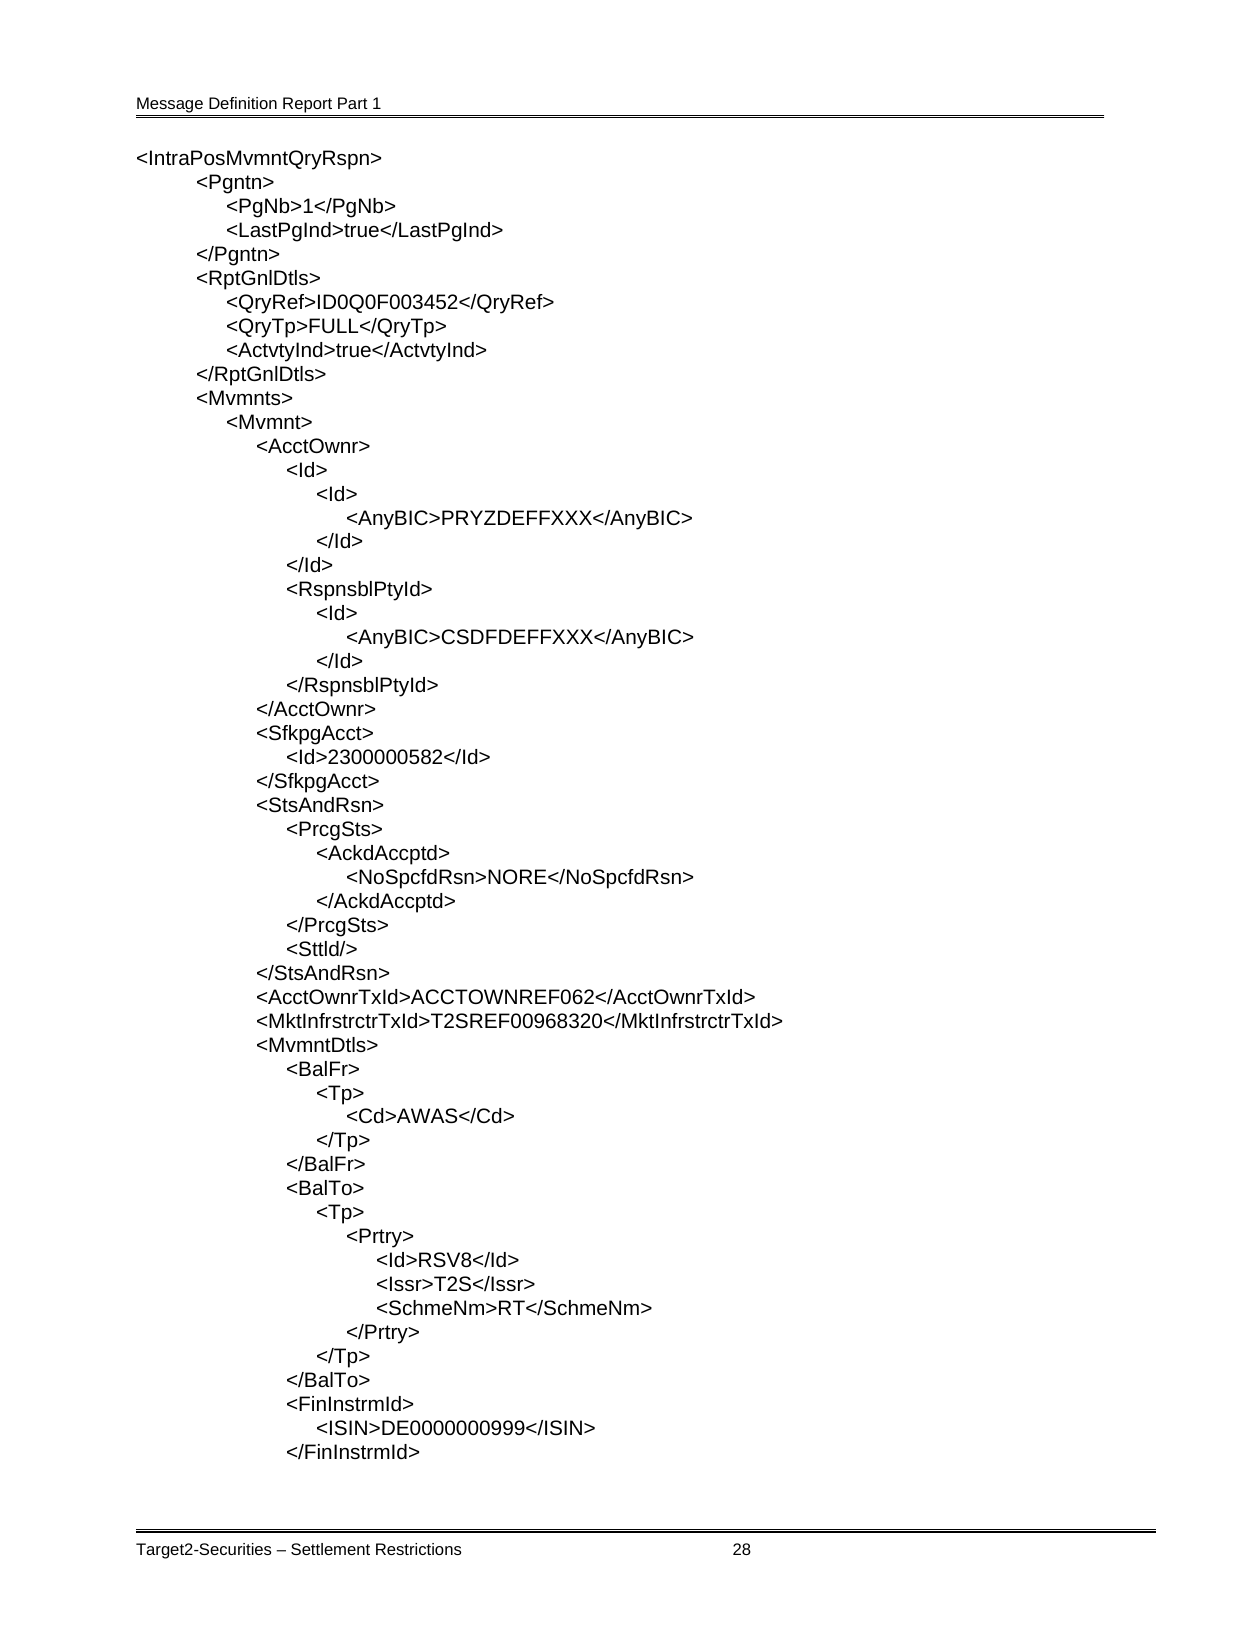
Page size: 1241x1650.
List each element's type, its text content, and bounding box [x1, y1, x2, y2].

text </BalTo> [136, 1368, 1104, 1392]
text <AnyBIC>PRYZDEFFXXX</AnyBIC> [136, 505, 1104, 529]
text <ActvtyInd>true</ActvtyInd> [136, 338, 1104, 362]
text <Tp> [136, 1200, 1104, 1224]
text <Prtry> [136, 1224, 1104, 1248]
text <FinInstrmId> [136, 1392, 1104, 1416]
text </PrcgSts> [136, 913, 1104, 937]
text </StsAndRsn> [136, 961, 1104, 984]
text <Id>RSV8</Id> [136, 1248, 1104, 1272]
text <RptGnlDtls> [136, 266, 1104, 290]
text <Mvmnts> [136, 386, 1104, 409]
text <MktInfrstrctrTxId>T2SREF00968320</MktInfrstrctrTxId> [136, 1008, 1104, 1032]
text <QryTp>FULL</QryTp> [136, 314, 1104, 338]
text </AckdAccptd> [136, 889, 1104, 913]
text </RptGnlDtls> [136, 362, 1104, 386]
text </FinInstrmId> [136, 1440, 1104, 1464]
text <ISIN>DE0000000999</ISIN> [136, 1416, 1104, 1440]
text </Id> [136, 529, 1104, 553]
text <PgNb>1</PgNb> [136, 194, 1104, 218]
text <Id> [136, 457, 1104, 481]
text </BalFr> [136, 1152, 1104, 1176]
text <Issr>T2S</Issr> [136, 1272, 1104, 1296]
text <SfkpgAcct> [136, 721, 1104, 745]
text <StsAndRsn> [136, 793, 1104, 817]
text </Prtry> [136, 1320, 1104, 1344]
text </SfkpgAcct> [136, 769, 1104, 793]
text </Tp> [136, 1128, 1104, 1152]
text <Id> [136, 481, 1104, 505]
text <RspnsblPtyId> [136, 577, 1104, 601]
text <SchmeNm>RT</SchmeNm> [136, 1296, 1104, 1320]
text <PrcgSts> [136, 817, 1104, 841]
text <MvmntDtls> [136, 1032, 1104, 1056]
text <LastPgInd>true</LastPgInd> [136, 218, 1104, 242]
text <Id> [136, 601, 1104, 625]
text <Sttld/> [136, 937, 1104, 961]
text <AnyBIC>CSDFDEFFXXX</AnyBIC> [136, 625, 1104, 649]
text <QryRef>ID0Q0F003452</QryRef> [136, 290, 1104, 314]
text <Pgntn> [136, 170, 1104, 194]
text <Cd>AWAS</Cd> [136, 1104, 1104, 1128]
text </Id> [136, 649, 1104, 673]
text </Tp> [136, 1344, 1104, 1368]
text <BalTo> [136, 1176, 1104, 1200]
text <NoSpcfdRsn>NORE</NoSpcfdRsn> [136, 865, 1104, 889]
text <Id>2300000582</Id> [136, 745, 1104, 769]
text </Pgntn> [136, 242, 1104, 266]
text <BalFr> [136, 1056, 1104, 1080]
text <AcctOwnrTxId>ACCTOWNREF062</AcctOwnrTxId> [136, 984, 1104, 1008]
text <Mvmnt> [136, 409, 1104, 433]
text <AcctOwnr> [136, 433, 1104, 457]
text <Tp> [136, 1080, 1104, 1104]
text <IntraPosMvmntQryRspn> [136, 146, 1104, 170]
text </RspnsblPtyId> [136, 673, 1104, 697]
text </Id> [136, 553, 1104, 577]
text </AcctOwnr> [136, 697, 1104, 721]
text <AckdAccptd> [136, 841, 1104, 865]
